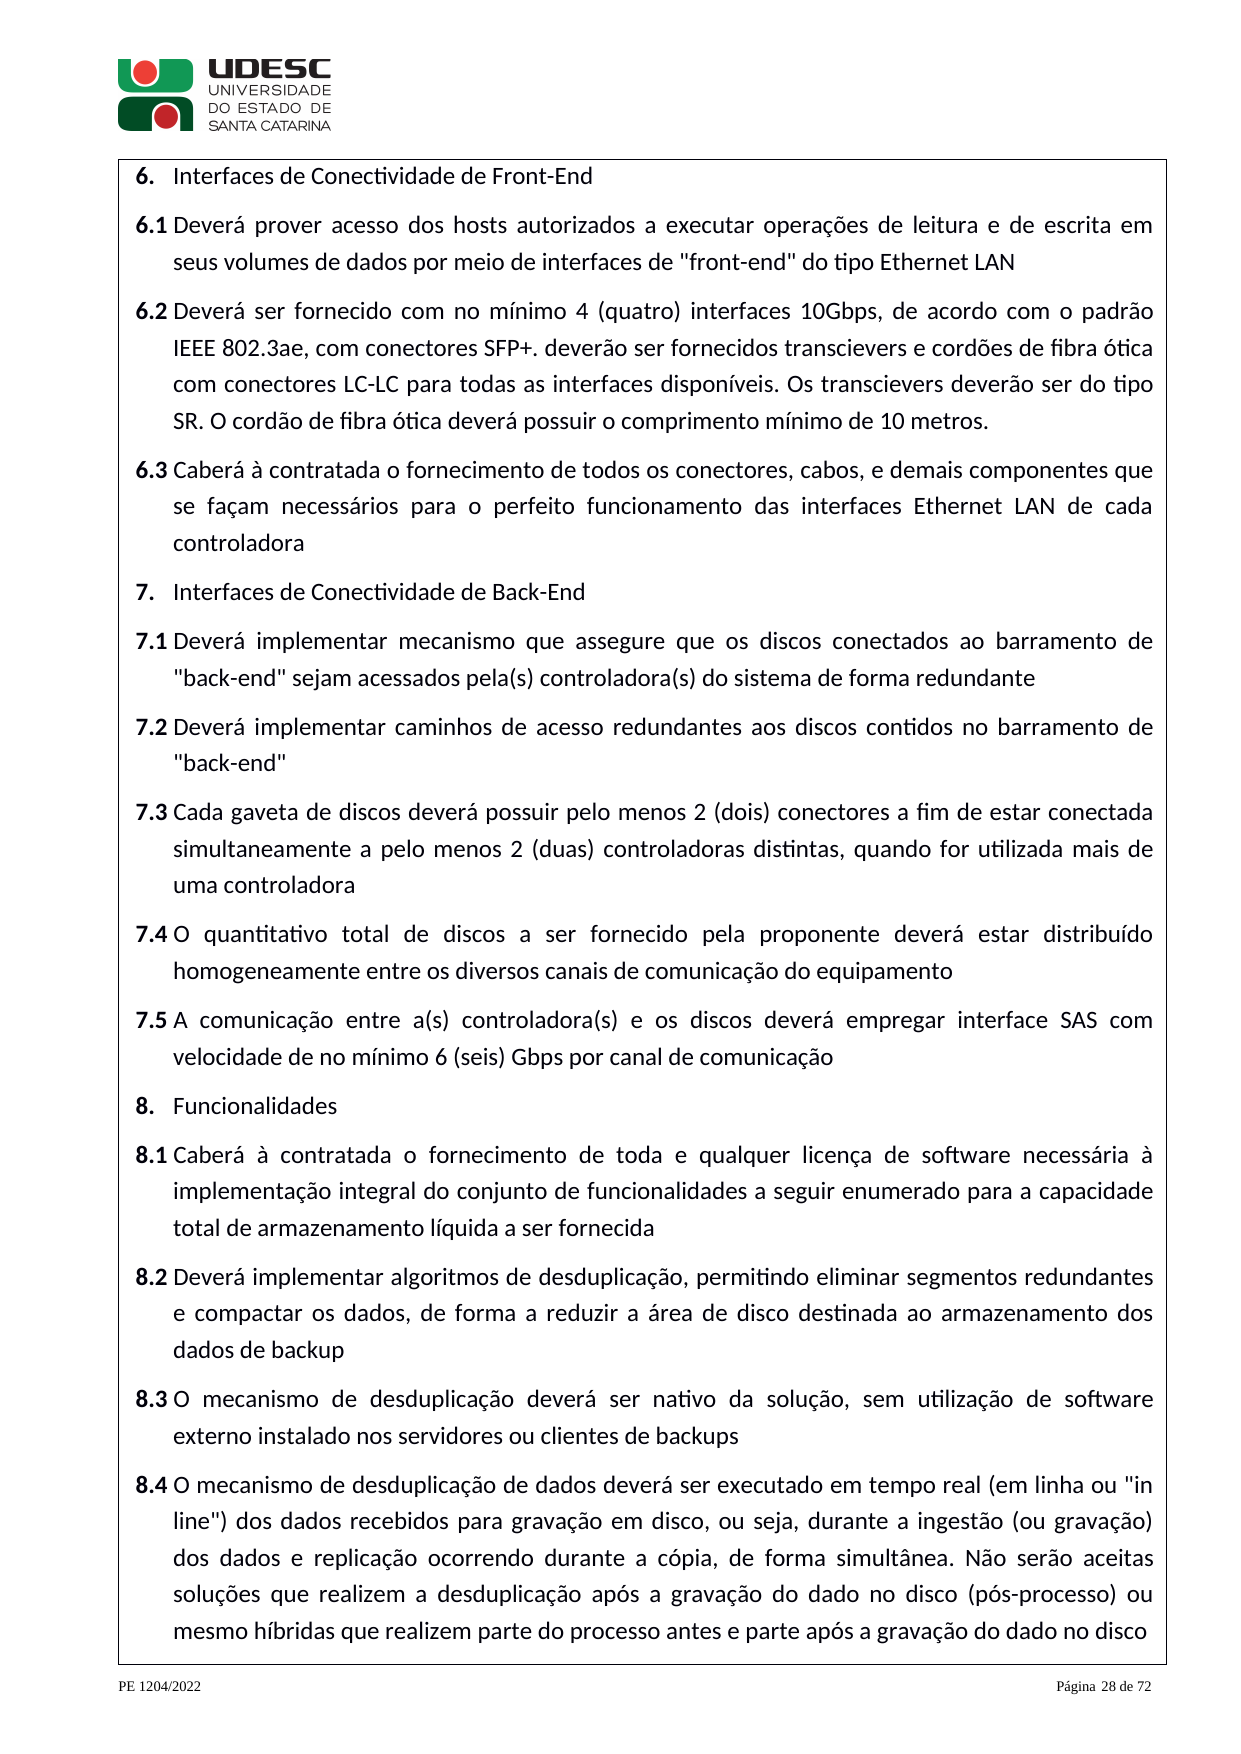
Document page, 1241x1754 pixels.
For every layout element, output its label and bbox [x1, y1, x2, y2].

picture [118, 59, 331, 131]
table_header [119, 160, 1166, 1664]
